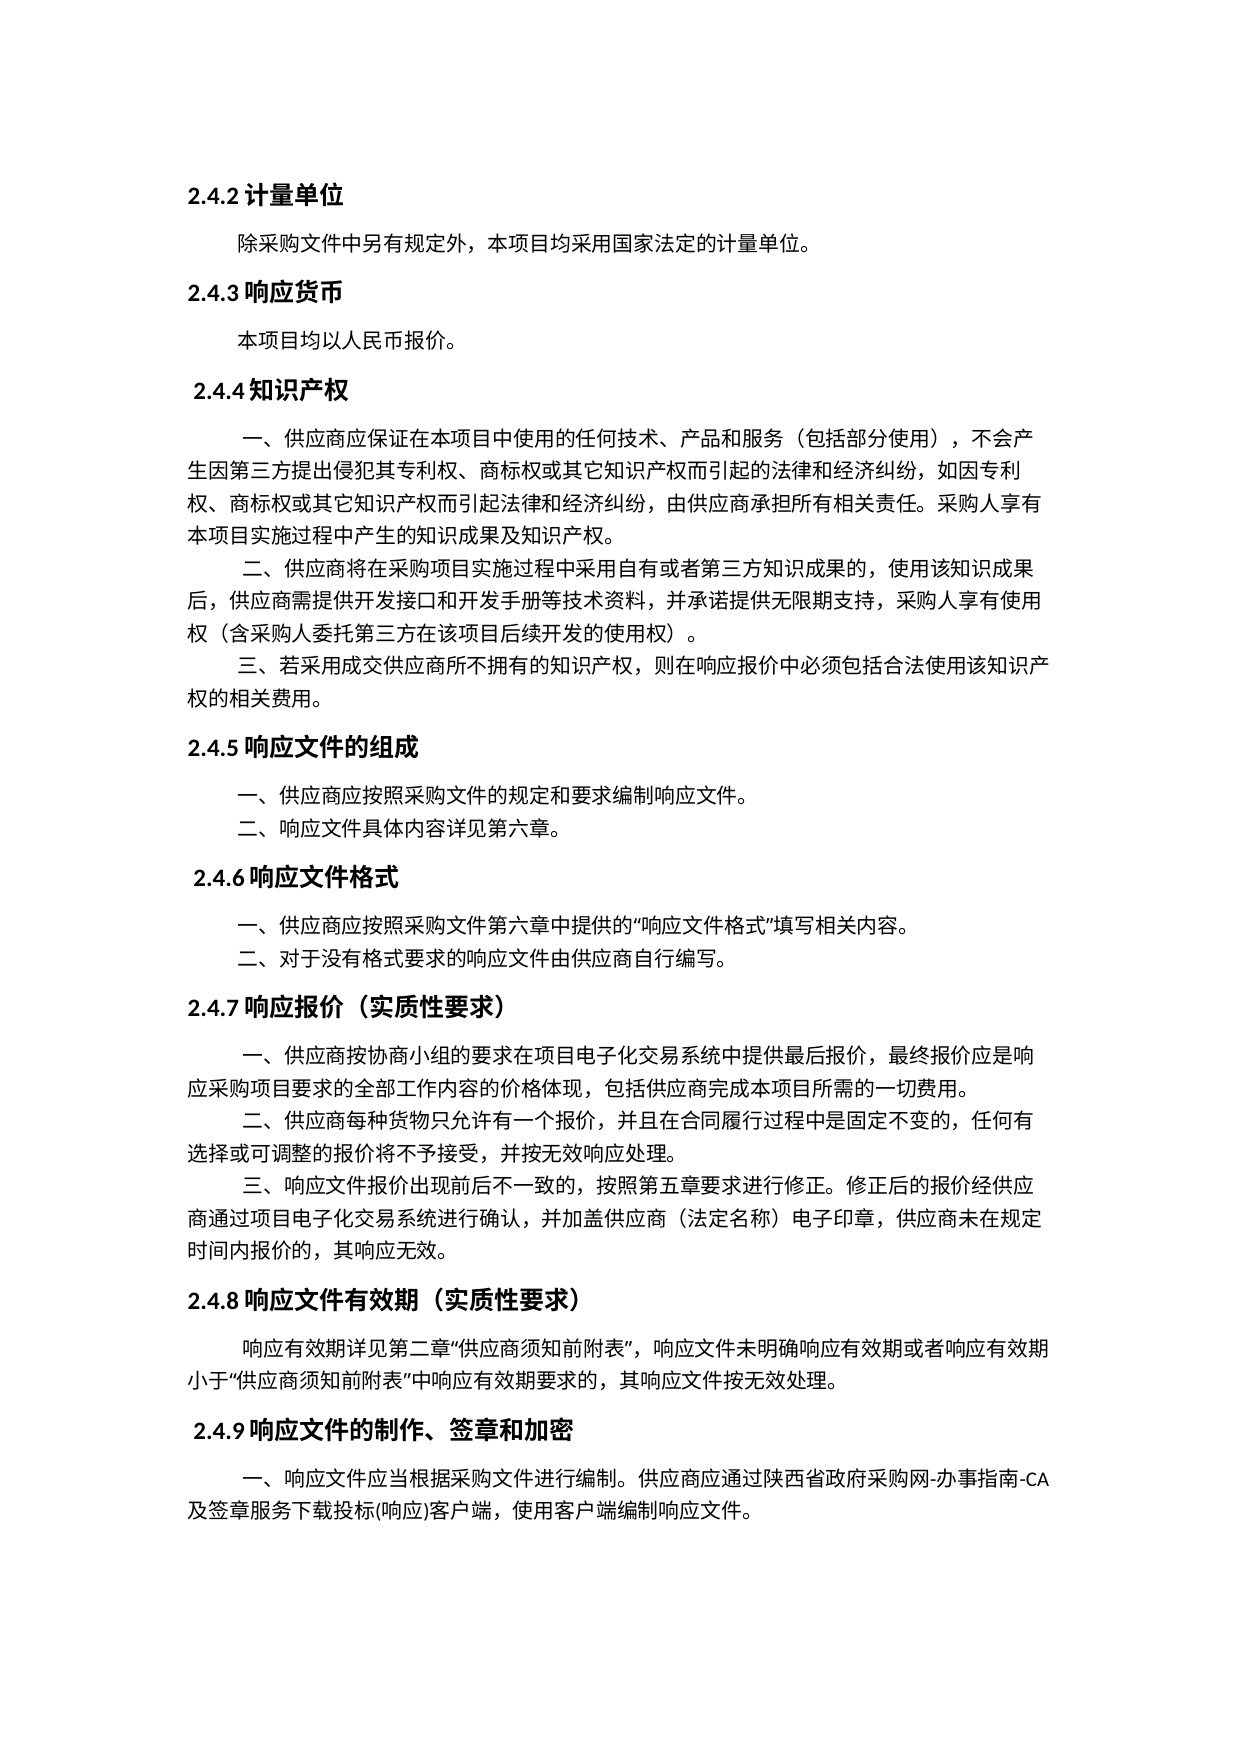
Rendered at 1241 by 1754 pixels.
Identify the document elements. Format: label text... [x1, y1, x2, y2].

text 一、供应商应按照采购文件的规定和要求编制响应文件。 [187, 779, 1053, 812]
text 一、供应商应保证在本项目中使用的任何技术、产品和服务（包括部分使用），不会产生因第三方提出侵犯其专利权、商标权或其它知识产权而引起的法律和经济纠纷，如因专利权、商标权或其它知识产权而引起法律和经济纠纷，由供应商承担所有相关责任。采购人享有本项目实施过程中产生的知识成果及知识产权。 [187, 422, 1053, 552]
text 2.4.8响应文件有效期（实质性要求） [187, 1267, 1053, 1332]
text 2.4.9响应文件的制作、签章和加密 [187, 1397, 1053, 1462]
text 二、供应商每种货物只允许有一个报价，并且在合同履行过程中是固定不变的，任何有选择或可调整的报价将不予接受，并按无效响应处理。 [187, 1104, 1053, 1169]
text 三、若采用成交供应商所不拥有的知识产权，则在响应报价中必须包括合法使用该知识产权的相关费用。 [187, 649, 1053, 714]
text 一、供应商按协商小组的要求在项目电子化交易系统中提供最后报价，最终报价应是响应采购项目要求的全部工作内容的价格体现，包括供应商完成本项目所需的一切费用。 [187, 1039, 1053, 1104]
text 二、供应商将在采购项目实施过程中采用自有或者第三方知识成果的，使用该知识成果后，供应商需提供开发接口和开发手册等技术资料，并承诺提供无限期支持，采购人享有使用权（含采购人委托第三方在该项目后续开发的使用权）。 [187, 552, 1053, 649]
text 除采购文件中另有规定外，本项目均采用国家法定的计量单位。 [187, 227, 1053, 259]
text 本项目均以人民币报价。 [187, 324, 1053, 357]
text 2.4.3响应货币 [187, 259, 1053, 324]
text 一、响应文件应当根据采购文件进行编制。供应商应通过陕西省政府采购网-办事指南-CA及签章服务下载投标(响应)客户端，使用客户端编制响应文件。 [187, 1462, 1053, 1527]
text 二、对于没有格式要求的响应文件由供应商自行编写。 [187, 942, 1053, 974]
text 三、响应文件报价出现前后不一致的，按照第五章要求进行修正。修正后的报价经供应商通过项目电子化交易系统进行确认，并加盖供应商（法定名称）电子印章，供应商未在规定时间内报价的，其响应无效。 [187, 1169, 1053, 1267]
text 2.4.7响应报价（实质性要求） [187, 974, 1053, 1039]
text 2.4.4知识产权 [187, 357, 1053, 422]
text 2.4.2计量单位 [187, 162, 1053, 227]
text 二、响应文件具体内容详见第六章。 [187, 812, 1053, 844]
text 一、供应商应按照采购文件第六章中提供的“响应文件格式”填写相关内容。 [187, 909, 1053, 942]
text 2.4.6响应文件格式 [187, 844, 1053, 909]
text 2.4.5响应文件的组成 [187, 714, 1053, 779]
text 响应有效期详见第二章“供应商须知前附表”，响应文件未明确响应有效期或者响应有效期小于“供应商须知前附表”中响应有效期要求的，其响应文件按无效处理。 [187, 1332, 1053, 1397]
